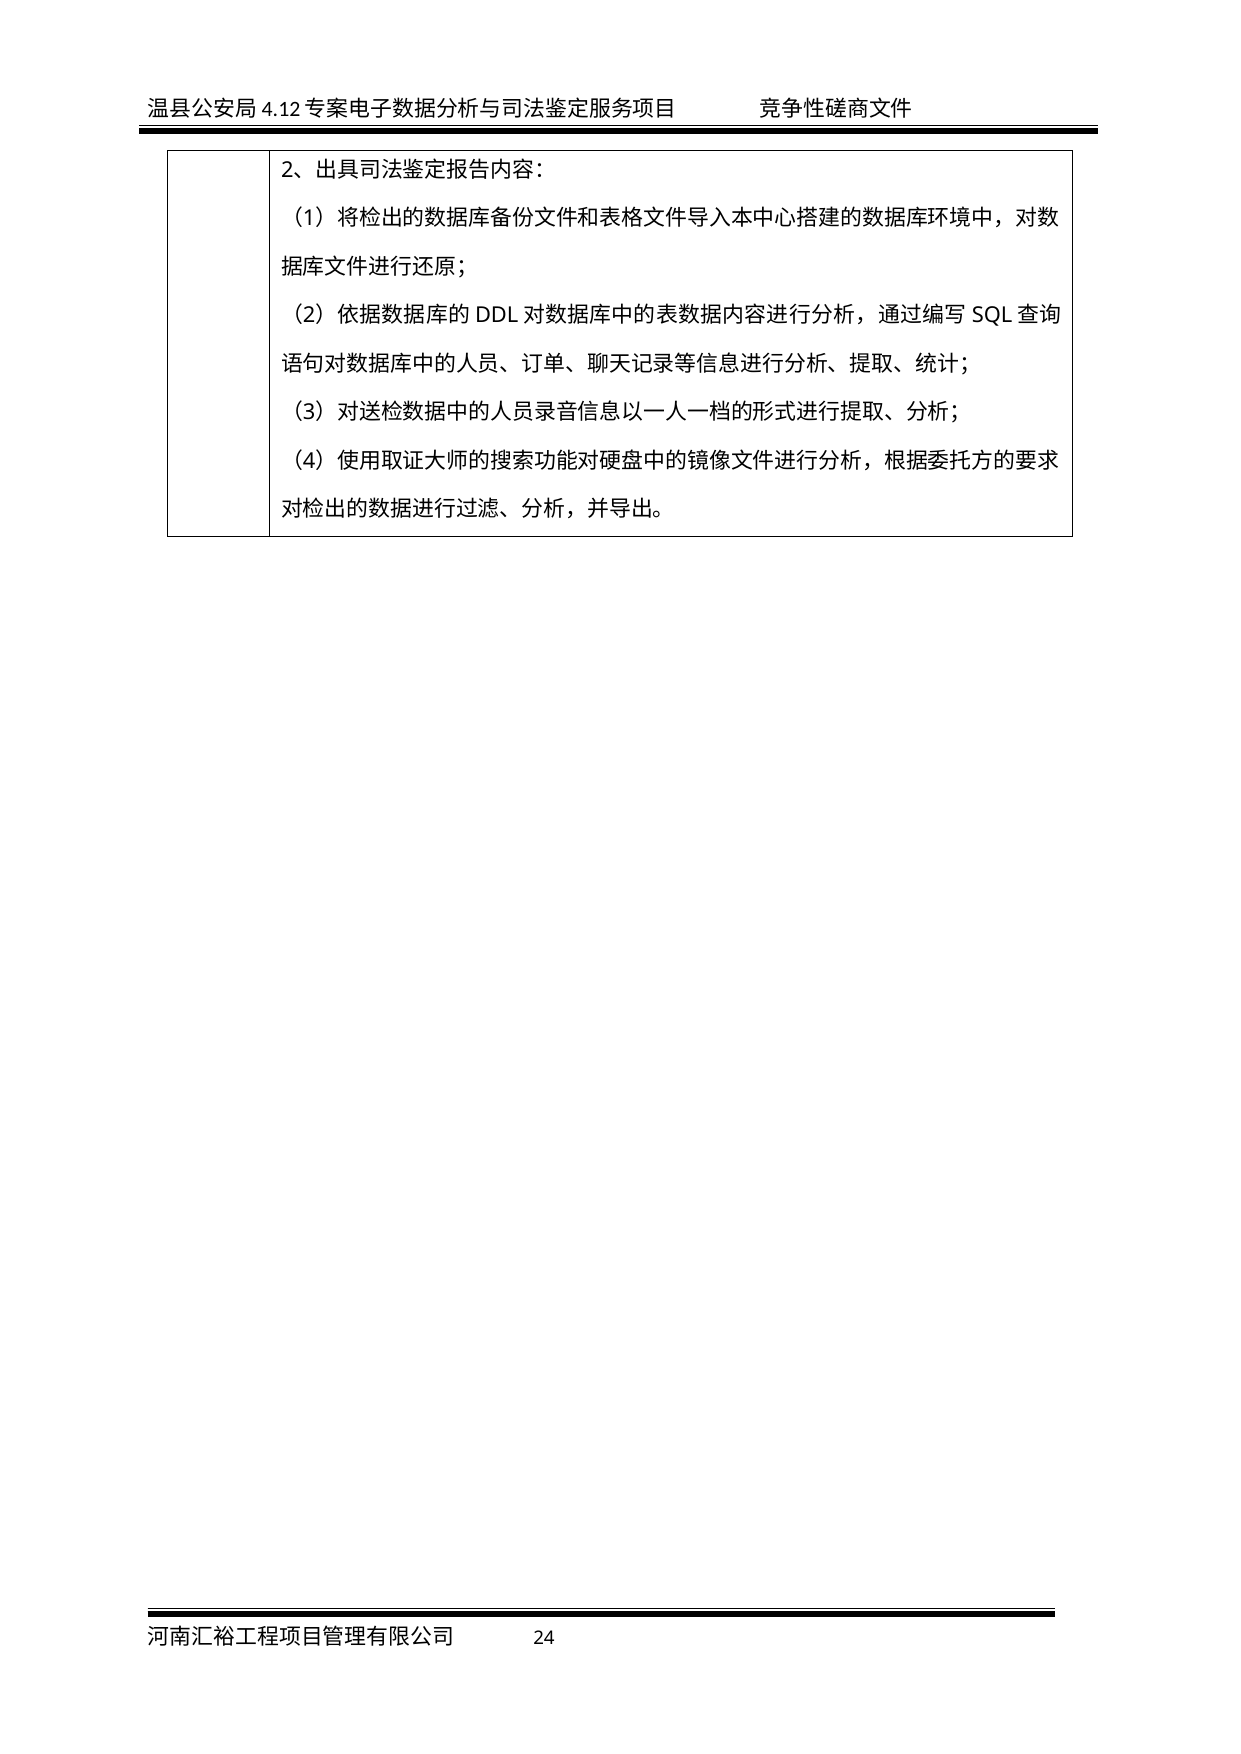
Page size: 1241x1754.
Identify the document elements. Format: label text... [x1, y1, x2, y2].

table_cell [270, 151, 1072, 536]
table_cell 1 [168, 151, 269, 536]
